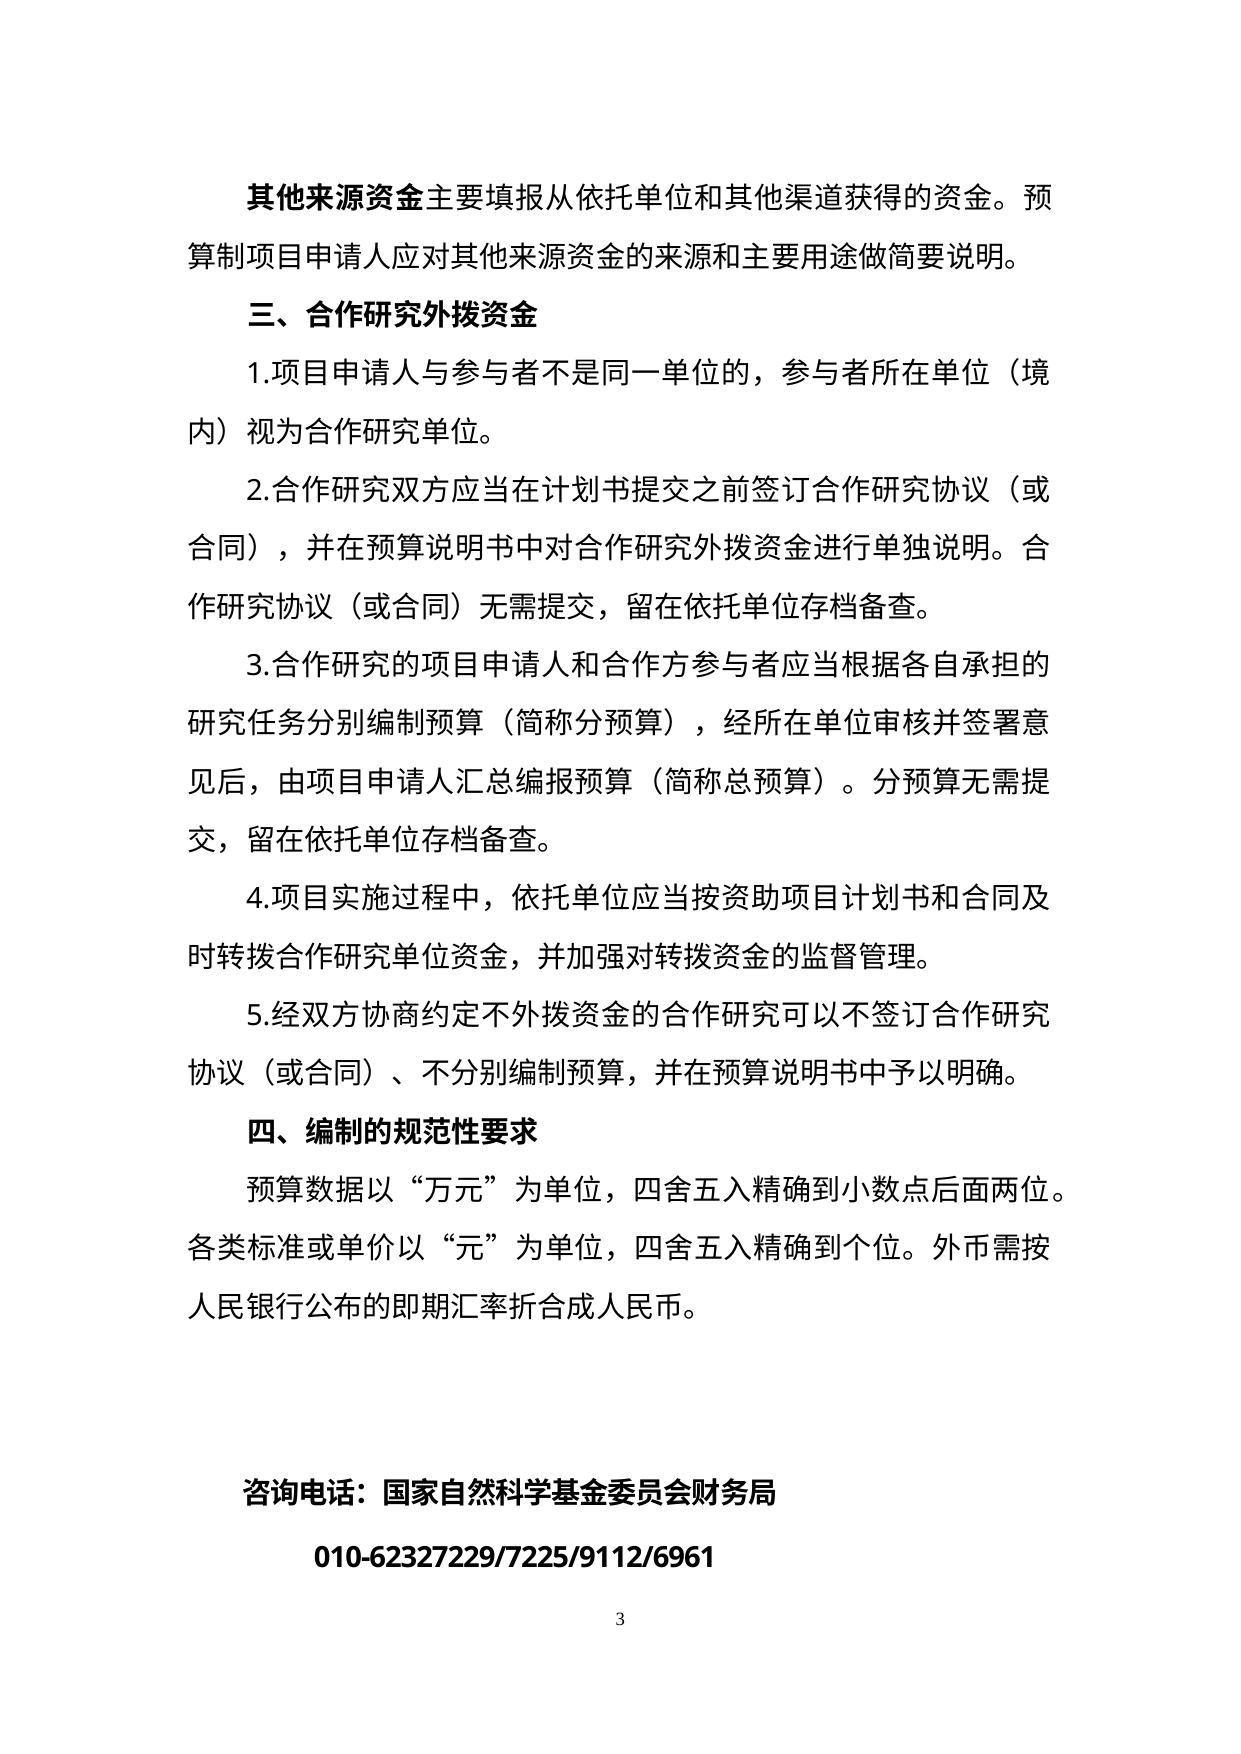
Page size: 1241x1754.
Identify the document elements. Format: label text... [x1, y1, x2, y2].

text 5.经双方协商约定不外拨资金的合作研究可以不签订合作研究协议（或合同）、不分别编制预算，并在预算说明书中予以明确。 [187, 979, 1053, 1095]
text 三、合作研究外拨资金 [188, 279, 1053, 337]
text 四、编制的规范性要求 [188, 1095, 1053, 1154]
text 咨询电话：国家自然科学基金委员会财务局 [187, 1459, 1053, 1524]
text 010-62327229/7225/9112/6961 [187, 1524, 1053, 1589]
text 3.合作研究的项目申请人和合作方参与者应当根据各自承担的研究任务分别编制预算（简称分预算），经所在单位审核并签署意见后，由项目申请人汇总编报预算（简称总预算）。分预算无需提交，留在依托单位存档备查。 [187, 629, 1053, 862]
text 4.项目实施过程中，依托单位应当按资助项目计划书和合同及时转拨合作研究单位资金，并加强对转拨资金的监督管理。 [187, 862, 1053, 979]
text 其他来源资金主要填报从依托单位和其他渠道获得的资金。预算制项目申请人应对其他来源资金的来源和主要用途做简要说明。 [187, 162, 1053, 279]
text 预算数据以“万元”为单位，四舍五入精确到小数点后面两位。各类标准或单价以“元”为单位，四舍五入精确到个位。外币需按人民银行公布的即期汇率折合成人民币。 [187, 1154, 1053, 1329]
text 1.项目申请人与参与者不是同一单位的，参与者所在单位（境内）视为合作研究单位。 [187, 337, 1053, 454]
text 2.合作研究双方应当在计划书提交之前签订合作研究协议（或合同），并在预算说明书中对合作研究外拨资金进行单独说明。合作研究协议（或合同）无需提交，留在依托单位存档备查。 [187, 454, 1053, 629]
